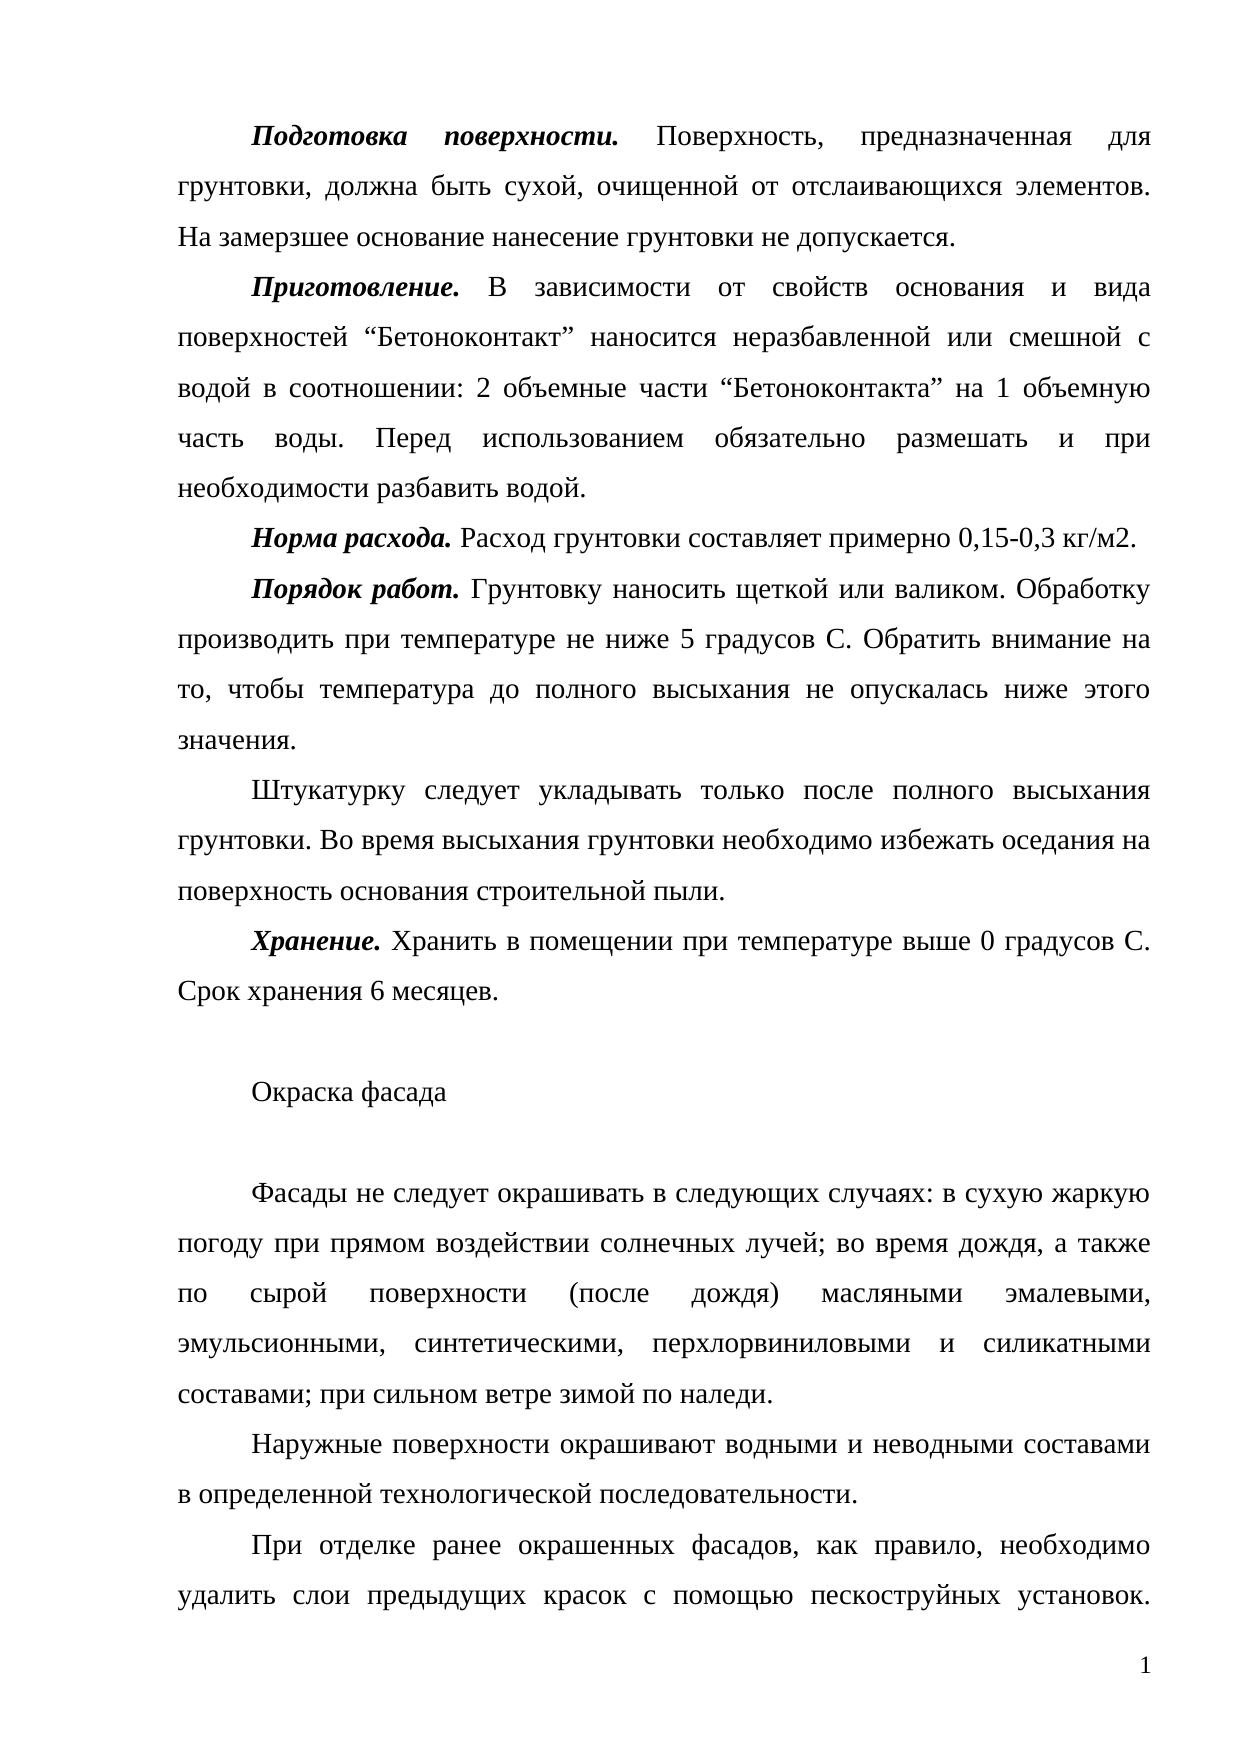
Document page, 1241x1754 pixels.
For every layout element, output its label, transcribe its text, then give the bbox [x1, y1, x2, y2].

text Приготовление. В зависимости от свойств основания и вида поверхностей “Бетоноконтакт” наносится неразбавленной или смешной с водой в соотношении: 2 объемные части “Бетоноконтакта” на 1 объемную часть воды. Перед использованием обязательно размешать и при необходимости разбавить водой. [177, 269, 1152, 504]
text Окраска фасада [177, 1074, 1152, 1108]
text Наружные поверхности окрашивают водными и неводными составами в определенной технологической последовательности. [177, 1426, 1152, 1510]
text Подготовка поверхности. Поверхность, предназначенная для грунтовки, должна быть сухой, очищенной от отслаивающихся элементов. На замерзшее основание нанесение грунтовки не допускается. [177, 118, 1152, 252]
text Норма расхода. Расход грунтовки составляет примерно 0,15-0,3 кг/м2. [177, 521, 1152, 554]
text Порядок работ. Грунтовку наносить щеткой или валиком. Обработку производить при температуре не ниже 5 градусов С. Обратить внимание на то, чтобы температура до полного высыхания не опускалась ниже этого значения. [177, 571, 1152, 755]
text Хранение. Хранить в помещении при температуре выше 0 градусов С. Срок хранения 6 месяцев. [177, 923, 1152, 1007]
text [177, 1527, 1152, 1611]
text Штукатурку следует укладывать только после полного высыхания грунтовки. Во время высыхания грунтовки необходимо избежать оседания на поверхность основания строительной пыли. [177, 772, 1152, 906]
text Фасады не следует окрашивать в следующих случаях: в сухую жаркую погоду при прямом воздействии солнечных лучей; во время дождя, а также по сырой поверхности (после дождя) масляными эмалевыми, эмульсионными, синтетическими, перхлорвиниловыми и силикатными составами; при сильном ветре зимой по наледи. [177, 1175, 1152, 1409]
